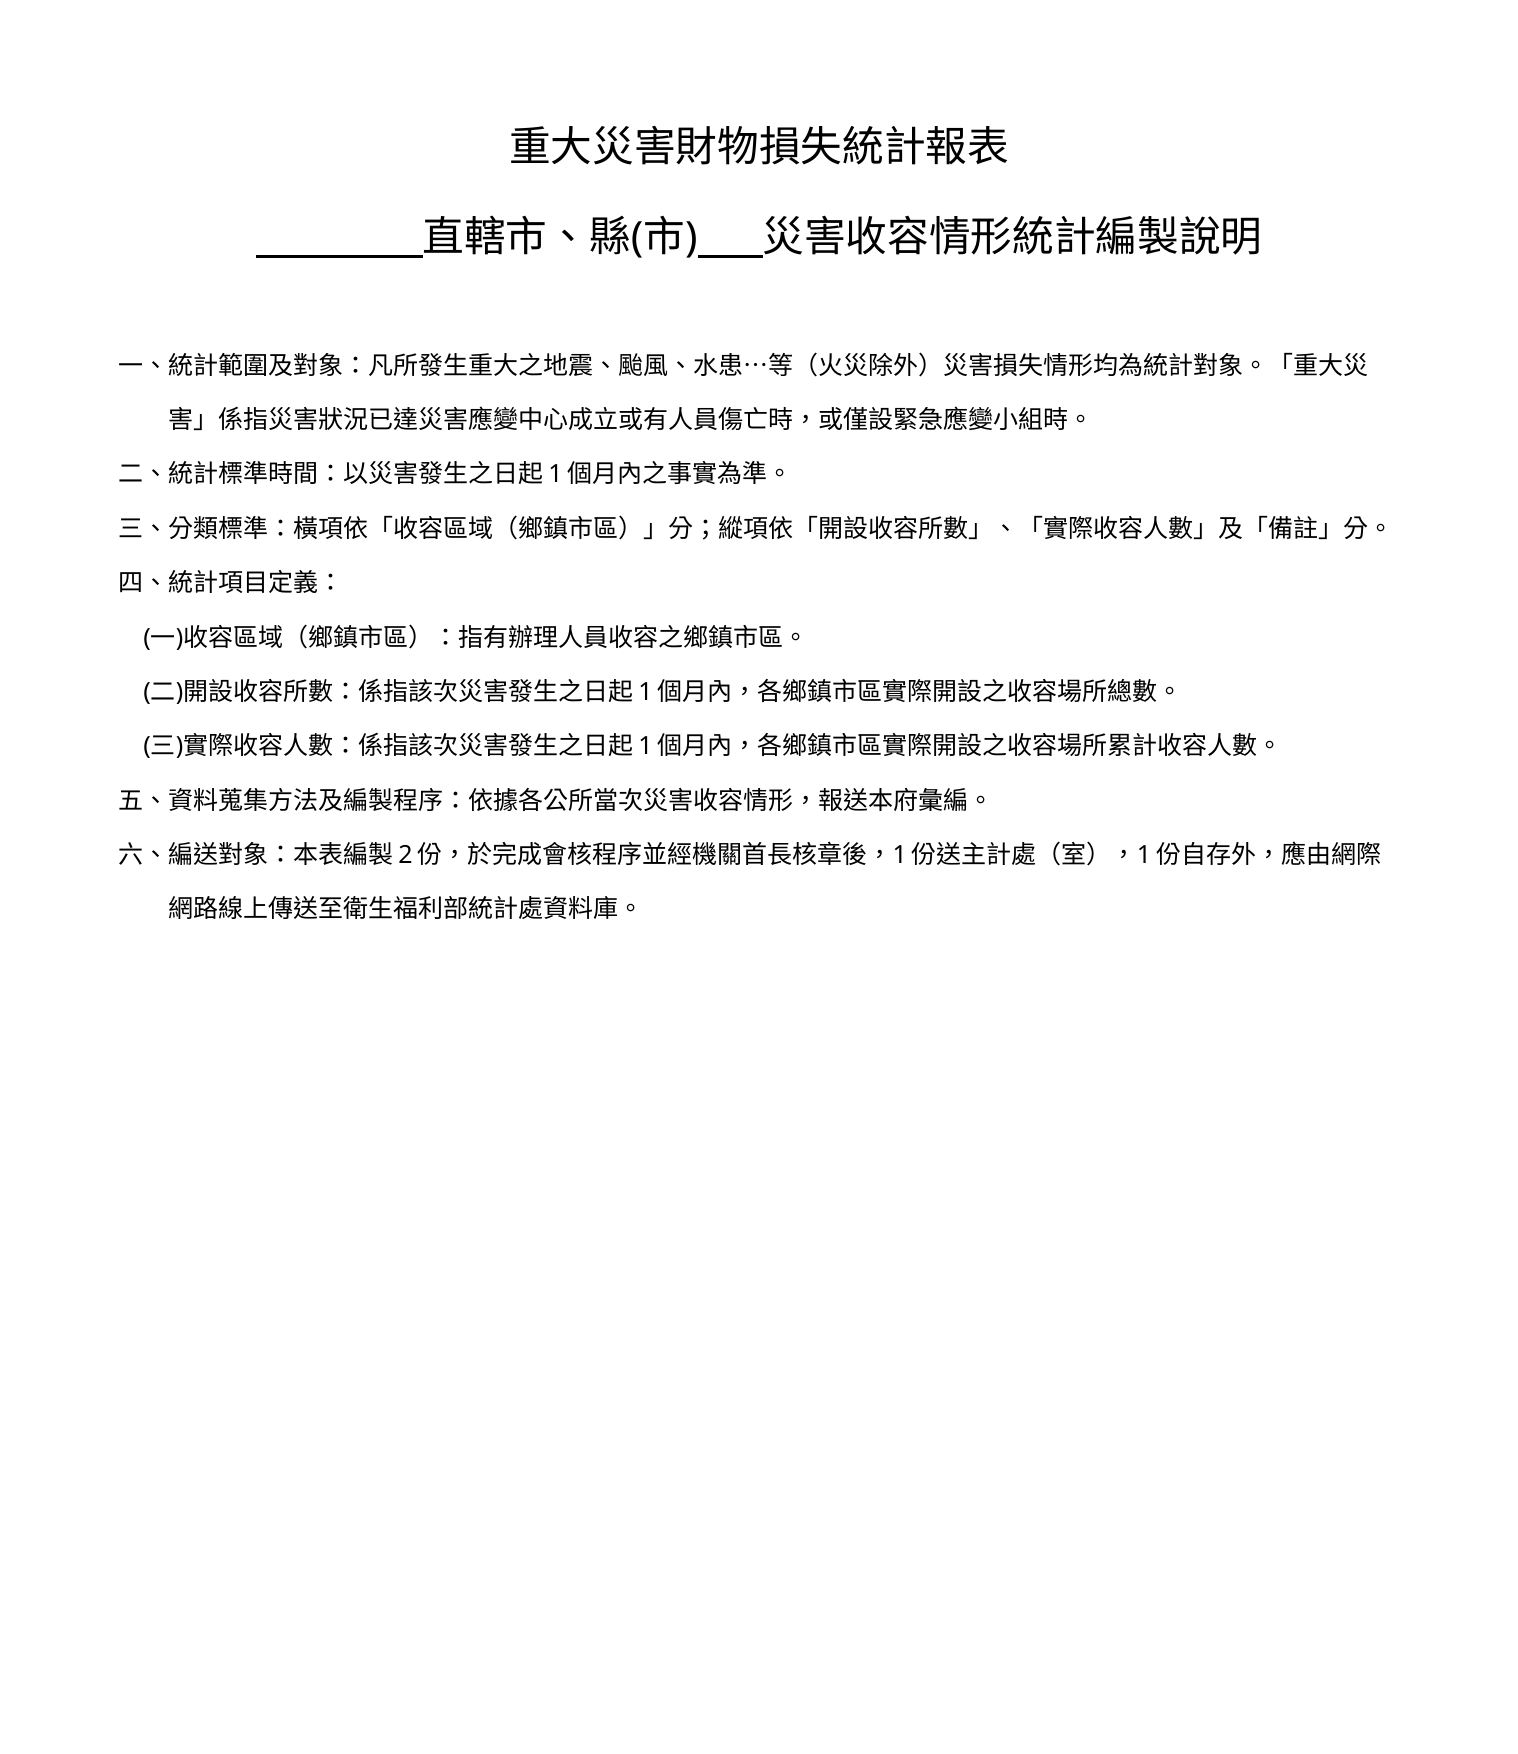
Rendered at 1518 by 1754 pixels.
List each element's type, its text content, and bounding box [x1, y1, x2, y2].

text (一)收容區域（鄉鎮市區）：指有辦理人員收容之鄉鎮市區。 [143, 617, 1399, 653]
text 重大災害財物損失統計報表 [118, 113, 1399, 173]
text (二)開設收容所數：係指該次災害發生之日起1個月內，各鄉鎮市區實際開設之收容場所總數。 [143, 671, 1399, 708]
text 一、統計範圍及對象：凡所發生重大之地震、颱風、水患…等（火災除外）災害損失情形均為統計對象。「重大災害」係指災害狀況已達災害應變中心成立或有人員傷亡時，或僅設緊急應變小組時。 [118, 345, 1399, 436]
text 五、資料蒐集方法及編製程序：依據各公所當次災害收容情形，報送本府彙編。 [118, 780, 1399, 816]
text (三)實際收容人數：係指該次災害發生之日起1個月內，各鄉鎮市區實際開設之收容場所累計收容人數。 [143, 726, 1399, 762]
text 三、分類標準：橫項依「收容區域（鄉鎮市區）」分；縱項依「開設收容所數」、「實際收容人數」及「備註」分。 [118, 508, 1399, 544]
text 二、統計標準時間：以災害發生之日起1個月內之事實為準。 [118, 454, 1399, 490]
text 四、統計項目定義： [118, 563, 1399, 599]
text 直轄市、縣(市) 災害收容情形統計編製說明 [118, 203, 1399, 264]
text 六、編送對象：本表編製2份，於完成會核程序並經機關首長核章後，1份送主計處（室），1份自存外，應由網際網路線上傳送至衛生福利部統計處資料庫。 [118, 834, 1399, 925]
